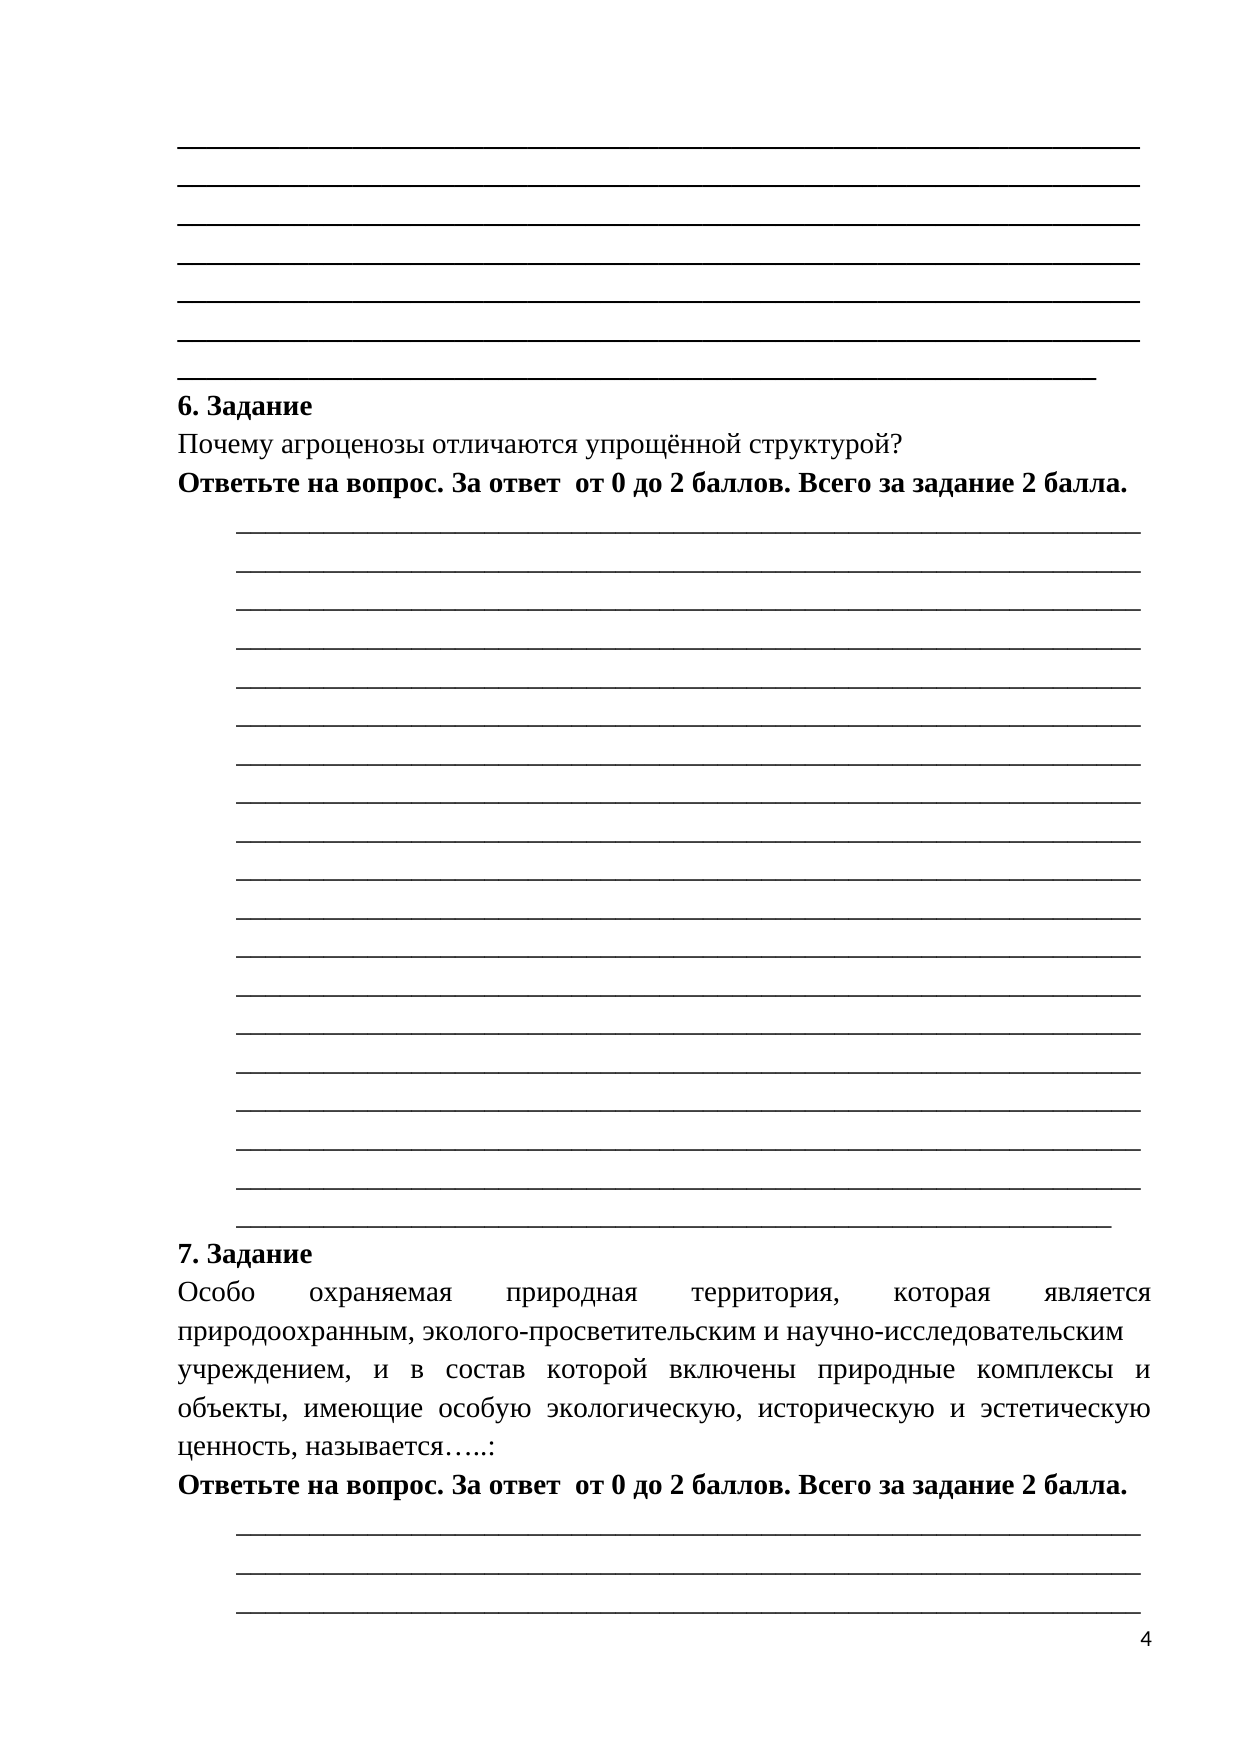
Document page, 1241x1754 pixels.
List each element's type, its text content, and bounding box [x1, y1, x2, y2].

text учреждением, и в состав которой включены природные комплексы и объекты, имеющие особую экологическую, историческую и эстетическую ценность, называется…..: [177, 1351, 1152, 1462]
list ________________________________________________________________________________________________________________________________________________________________________________________________________________________________________________________________________________________________________________________________________________________________________________________________________________________________________________________________________________________________________________________________________________________________________________________________________________________________________________________________________________________________________________________________________________________________________________________________________________________________________________________________________________________________________________________________________________________________________________________________________________________________________________________________________________________________________________________________________________________________________________________________________________________ [236, 503, 1152, 1231]
list 6. Задание [177, 388, 1152, 421]
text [177, 118, 1152, 383]
text Почему агроценозы отличаются упрощённой структурой? [177, 426, 1152, 460]
text 7. Задание [177, 1236, 1152, 1269]
text Ответьте на вопрос. За ответ от 0 до 2 баллов. Всего за задание 2 балла. [177, 1467, 1152, 1501]
text Особо охраняемая природная территория, которая является природоохранным, эколого-просветительским и научно-исследовательским [177, 1274, 1152, 1346]
text __________________________________________________________________________________________________________________________________________________________________________________________ [236, 1506, 1152, 1616]
text Ответьте на вопрос. За ответ от 0 до 2 баллов. Всего за задание 2 балла. [177, 465, 1152, 498]
